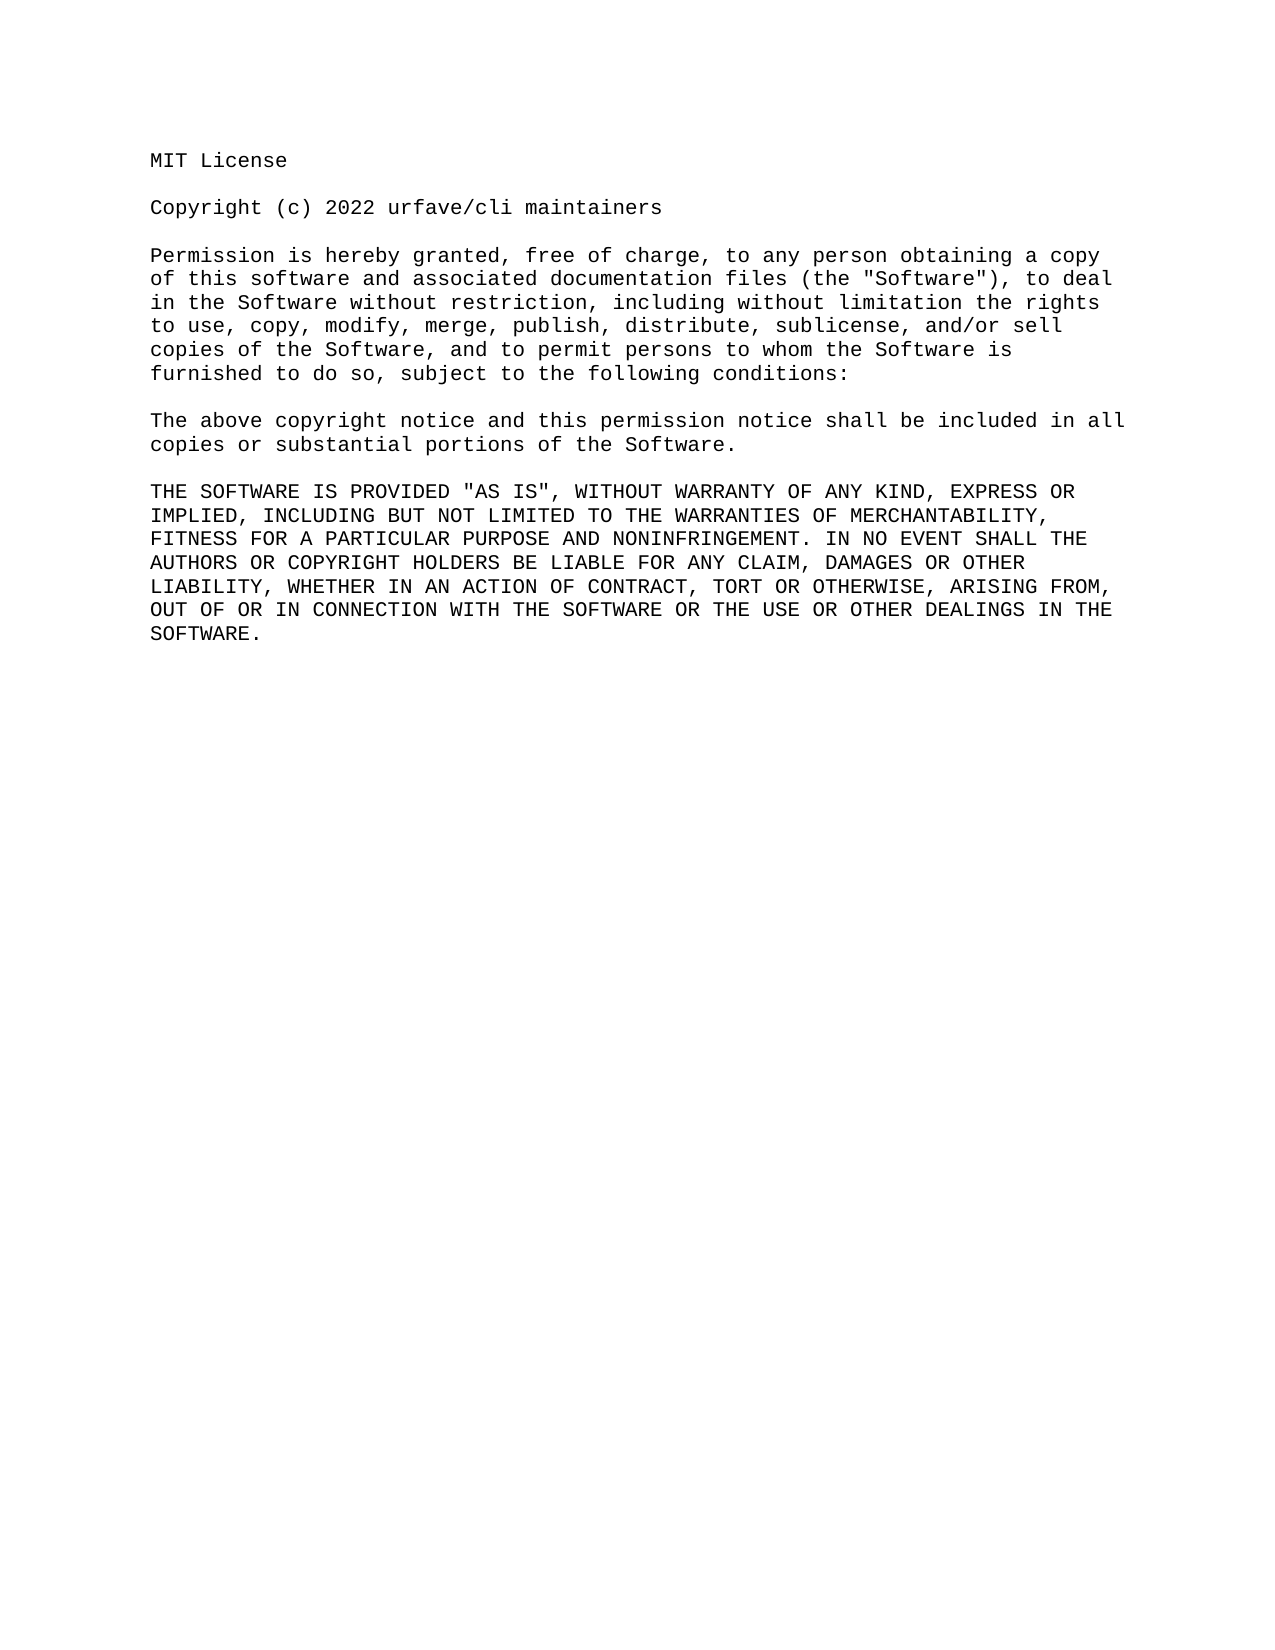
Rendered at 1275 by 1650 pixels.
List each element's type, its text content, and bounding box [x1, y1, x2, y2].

text in the Software without restriction, including without limitation the rights [150, 292, 1125, 316]
text IMPLIED, INCLUDING BUT NOT LIMITED TO THE WARRANTIES OF MERCHANTABILITY, [150, 505, 1125, 528]
text Copyright (c) 2022 urfave/cli maintainers [150, 197, 1125, 221]
text of this software and associated documentation files (the "Software"), to deal [150, 268, 1125, 292]
text furnished to do so, subject to the following conditions: [150, 363, 1125, 386]
text copies of the Software, and to permit persons to whom the Software is [150, 339, 1125, 363]
text THE SOFTWARE IS PROVIDED "AS IS", WITHOUT WARRANTY OF ANY KIND, EXPRESS OR [150, 481, 1125, 505]
text The above copyright notice and this permission notice shall be included in all [150, 410, 1125, 434]
text OUT OF OR IN CONNECTION WITH THE SOFTWARE OR THE USE OR OTHER DEALINGS IN THE [150, 599, 1125, 623]
text MIT License [150, 150, 1125, 174]
text copies or substantial portions of the Software. [150, 434, 1125, 457]
text to use, copy, modify, merge, publish, distribute, sublicense, and/or sell [150, 316, 1125, 339]
text Permission is hereby granted, free of charge, to any person obtaining a copy [150, 244, 1125, 268]
text LIABILITY, WHETHER IN AN ACTION OF CONTRACT, TORT OR OTHERWISE, ARISING FROM, [150, 576, 1125, 599]
text SOFTWARE. [150, 623, 1125, 647]
text AUTHORS OR COPYRIGHT HOLDERS BE LIABLE FOR ANY CLAIM, DAMAGES OR OTHER [150, 552, 1125, 576]
text FITNESS FOR A PARTICULAR PURPOSE AND NONINFRINGEMENT. IN NO EVENT SHALL THE [150, 528, 1125, 552]
